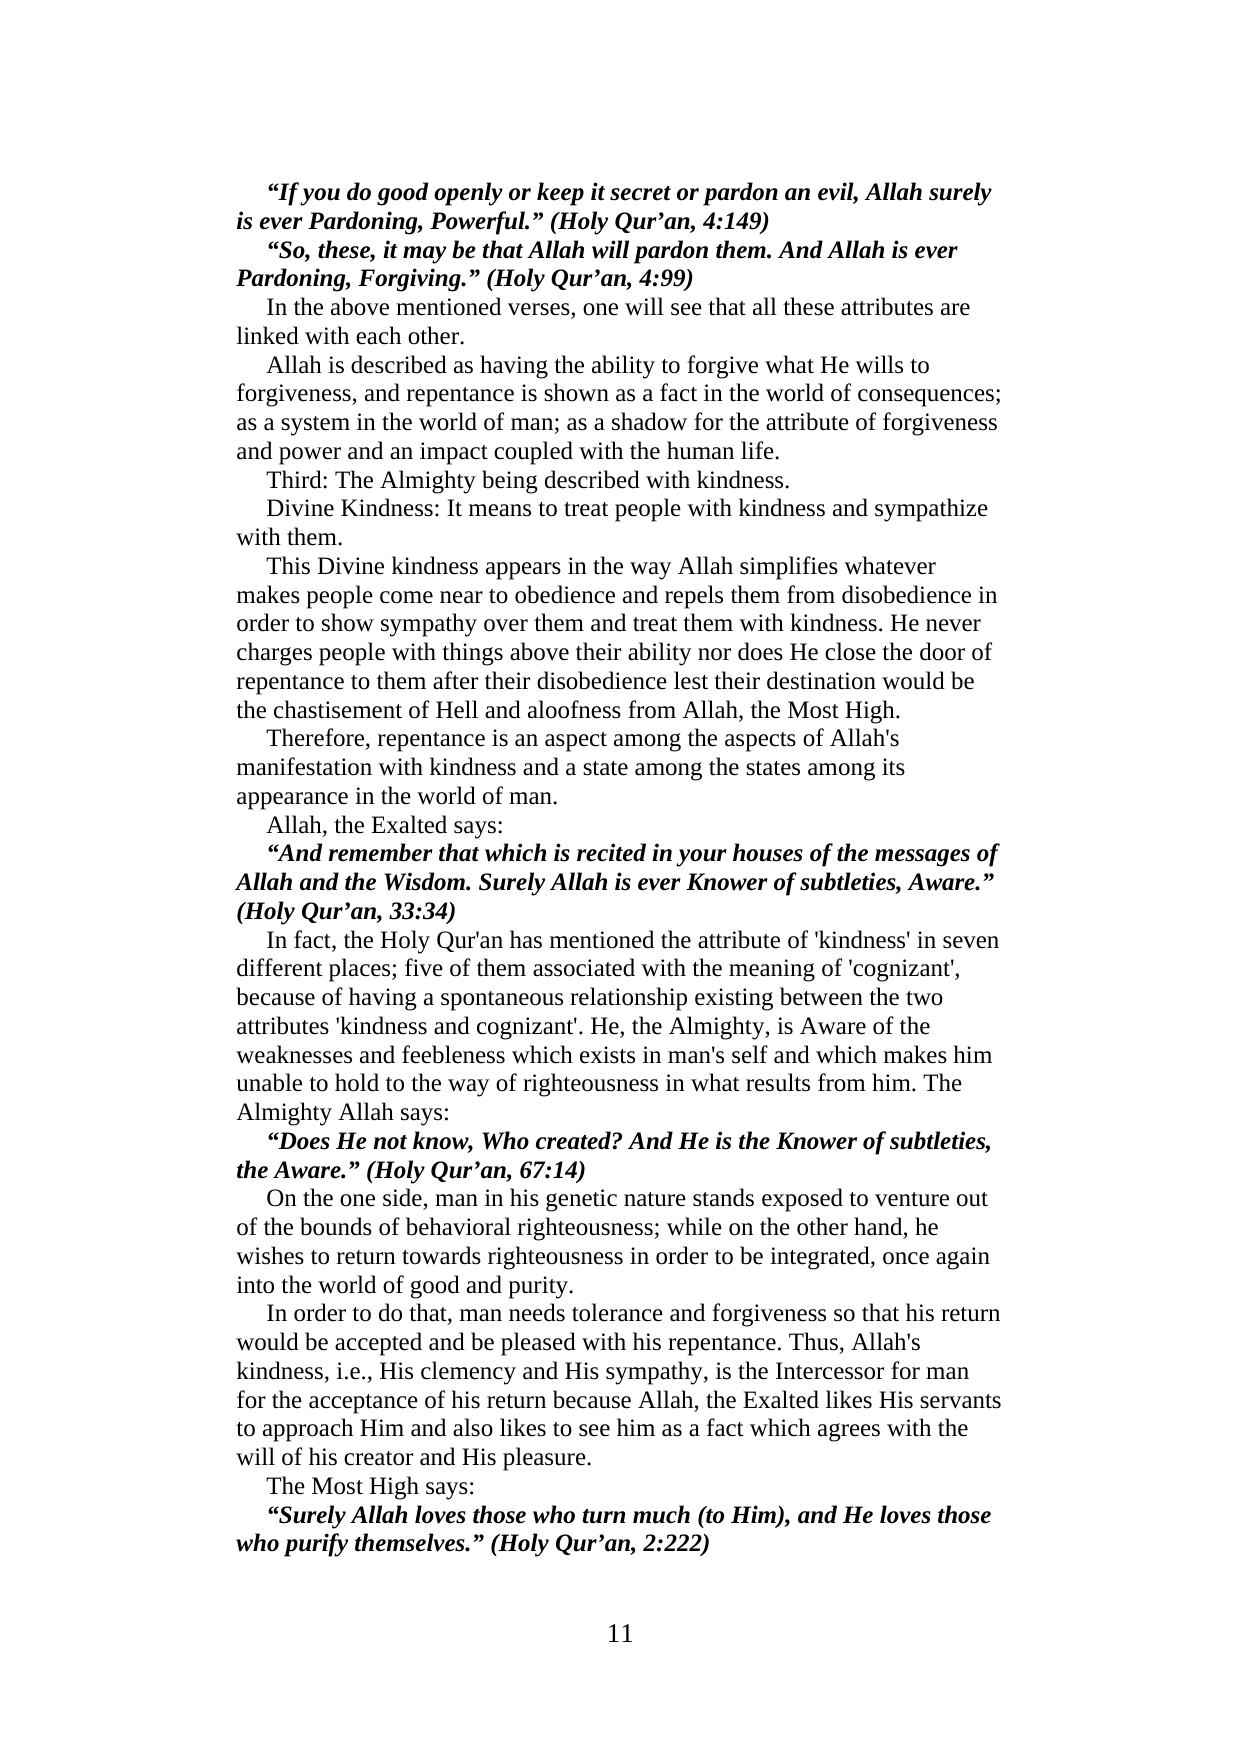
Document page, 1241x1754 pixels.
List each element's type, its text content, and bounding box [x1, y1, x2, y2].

text The Most High says: [236, 1471, 1004, 1500]
text “And remember that which is recited in your houses of the messages of Allah and the Wisdom. Surely Allah is ever Knower of subtleties, Aware.” (Holy Qur’an, 33:34) [236, 838, 1004, 925]
text Allah is described as having the ability to forgive what He wills to forgiveness, and repentance is shown as a fact in the world of consequences; as a system in the world of man; as a shadow for the attribute of forgiveness and power and an impact coupled with the human life. [236, 350, 1004, 465]
text “Does He not know, Who created? And He is the Knower of subtleties, the Aware.” (Holy Qur’an, 67:14) [236, 1126, 1004, 1183]
text Divine Kindness: It means to treat people with kindness and sympathize with them. [236, 493, 1004, 551]
text On the one side, man in his genetic nature stands exposed to venture out of the bounds of behavioral righteousness; while on the other hand, he wishes to return towards righteousness in order to be integrated, once again into the world of good and purity. [236, 1183, 1004, 1298]
text Third: The Almighty being described with kindness. [236, 465, 1004, 493]
text “If you do good openly or keep it secret or pardon an evil, Allah surely is ever Pardoning, Powerful.” (Holy Qur’an, 4:149) [236, 177, 1004, 235]
text Allah, the Exalted says: [236, 810, 1004, 838]
text This Divine kindness appears in the way Allah simplifies whatever makes people come near to obedience and repels them from disobedience in order to show sympathy over them and treat them with kindness. He never charges people with things above their ability nor does He close the door of repentance to them after their disobedience lest their destination would be the chastisement of Hell and aloofness from Allah, the Most High. [236, 551, 1004, 723]
text In order to do that, man needs tolerance and forgiveness so that his return would be accepted and be pleased with his repentance. Thus, Allah's kindness, i.e., His clemency and His sympathy, is the Intercessor for man for the acceptance of his return because Allah, the Exalted likes His servants to approach Him and also likes to see him as a fact which agrees with the will of his creator and His pleasure. [236, 1298, 1004, 1471]
text In the above mentioned verses, one will see that all these attributes are linked with each other. [236, 292, 1004, 350]
text “Surely Allah loves those who turn much (to Him), and He loves those who purify themselves.” (Holy Qur’an, 2:222) [236, 1500, 1004, 1557]
text “So, these, it may be that Allah will pardon them. And Allah is ever Pardoning, Forgiving.” (Holy Qur’an, 4:99) [236, 235, 1004, 292]
text In fact, the Holy Qur'an has mentioned the attribute of 'kindness' in seven different places; five of them associated with the meaning of 'cognizant', because of having a spontaneous relationship existing between the two attributes 'kindness and cognizant'. He, the Almighty, is Aware of the weaknesses and feebleness which exists in man's self and which makes him unable to hold to the way of righteousness in what results from him. The Almighty Allah says: [236, 925, 1004, 1126]
text Therefore, repentance is an aspect among the aspects of Allah's manifestation with kindness and a state among the states among its appearance in the world of man. [236, 723, 1004, 810]
